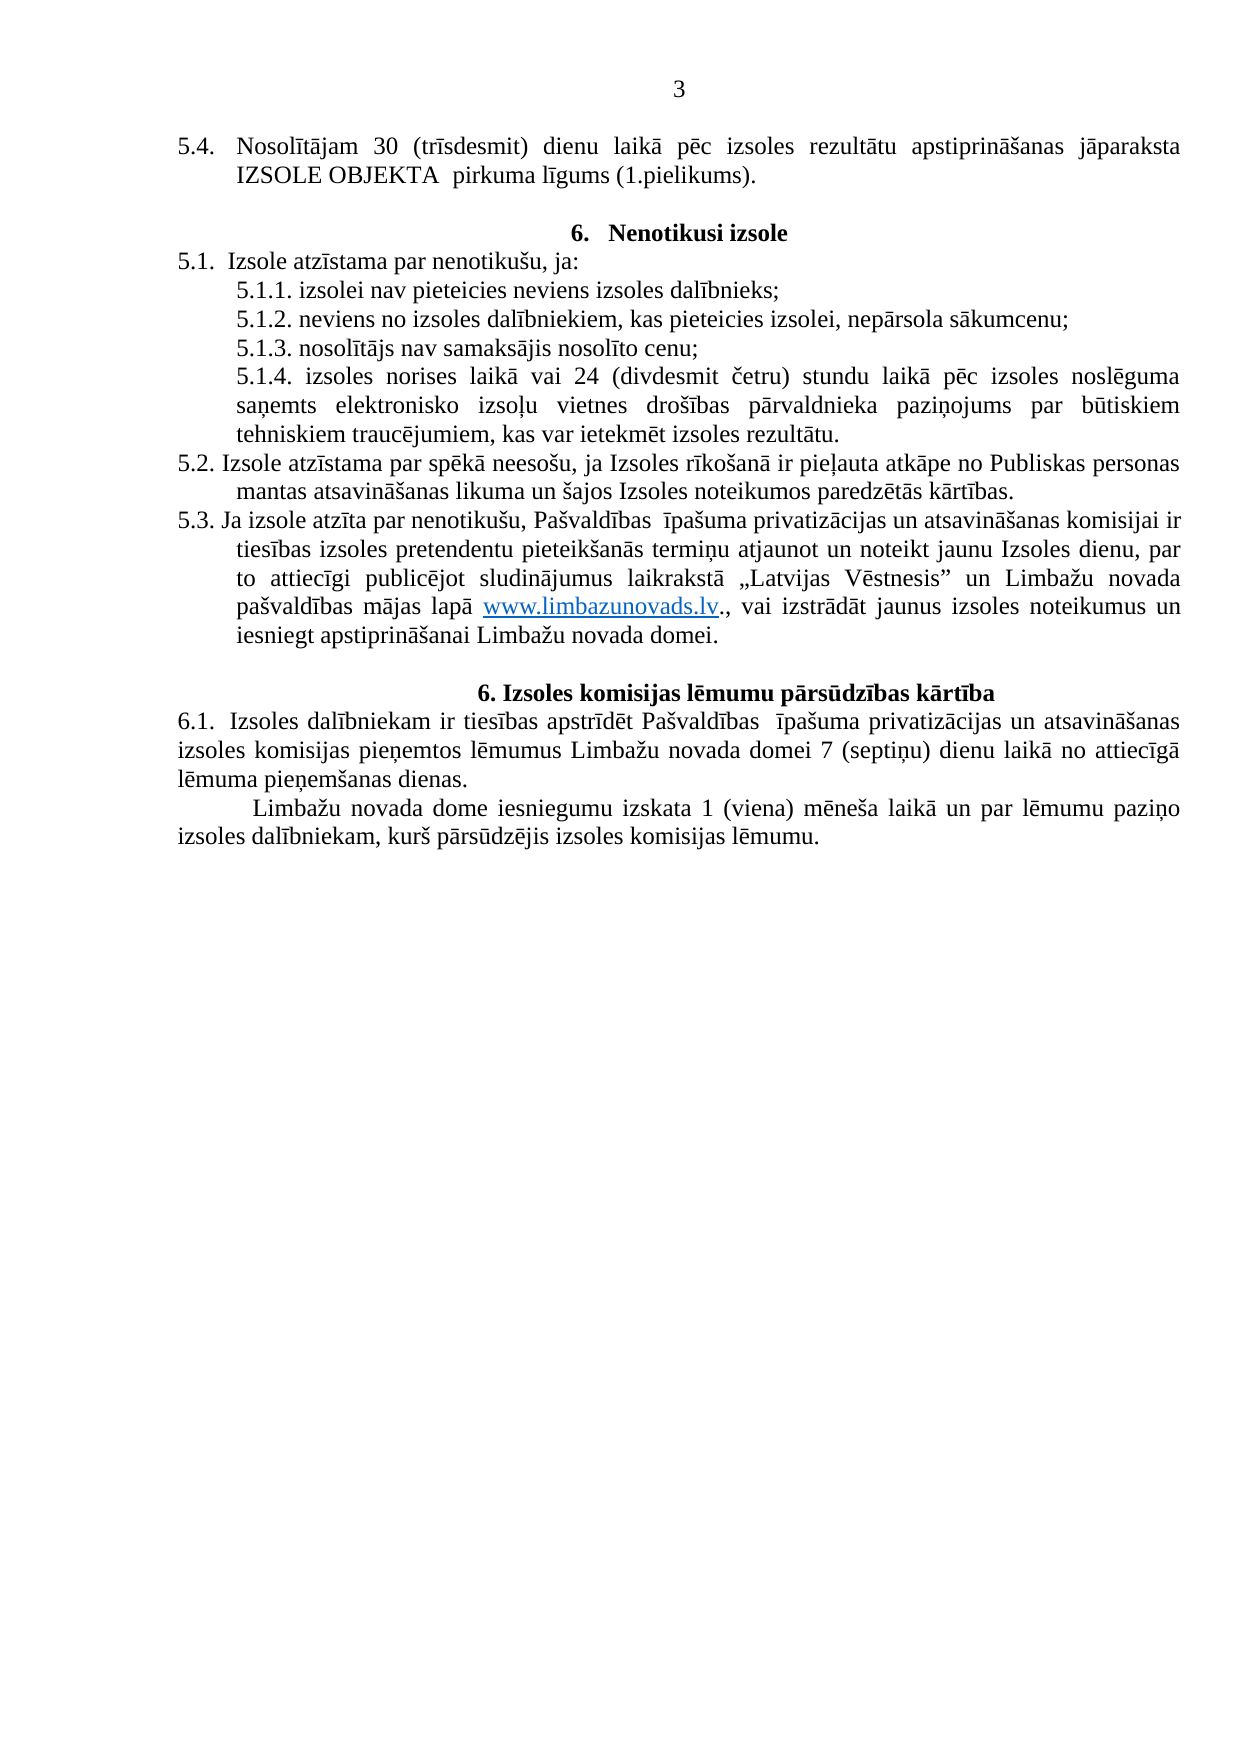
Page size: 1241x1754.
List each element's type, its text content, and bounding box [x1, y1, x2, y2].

list Nenotikusi izsole [177, 218, 1181, 246]
text 5.1.4. izsoles norises laikā vai 24 (divdesmit četru) stundu laikā pēc izsoles noslēguma saņemts elektronisko izsoļu vietnes drošības pārvaldnieka paziņojums par būtiskiem tehniskiem traucējumiem, kas var ietekmēt izsoles rezultātu. [177, 361, 1181, 448]
text 5.2. Izsole atzīstama par spēkā neesošu, ja Izsoles rīkošanā ir pieļauta atkāpe no Publiskas personas mantas atsavināšanas likuma un šajos Izsoles noteikumos paredzētās kārtības. [177, 448, 1181, 505]
text 6.1. Izsoles dalībniekam ir tiesības apstrīdēt Pašvaldības īpašuma privatizācijas un atsavināšanas izsoles komisijas pieņemtos lēmumus Limbažu novada domei 7 (septiņu) dienu laikā no attiecīgā lēmuma pieņemšanas dienas. [177, 706, 1181, 793]
text 5.1. Izsole atzīstama par nenotikušu, ja: [177, 246, 1181, 275]
list Nosolītājam 30 (trīsdesmit) dienu laikā pēc izsoles rezultātu apstiprināšanas jāparaksta izsole objekta pirkuma līgums (1.pielikums). [177, 131, 1181, 189]
text 6. Izsoles komisijas lēmumu pārsūdzības kārtība [461, 678, 1181, 706]
text Limbažu novada dome iesniegumu izskata 1 (viena) mēneša laikā un par lēmumu paziņo izsoles dalībniekam, kurš pārsūdzējis izsoles komisijas lēmumu. [177, 793, 1181, 850]
text 5.3. Ja izsole atzīta par nenotikušu, Pašvaldības īpašuma privatizācijas un atsavināšanas komisijai ir tiesības izsoles pretendentu pieteikšanās termiņu atjaunot un noteikt jaunu Izsoles dienu, par to attiecīgi publicējot sludinājumus laikrakstā „Latvijas Vēstnesis” un Limbažu novada pašvaldības mājas lapā www.limbazunovads.lv., vai izstrādāt jaunus izsoles noteikumus un iesniegt apstiprināšanai Limbažu novada domei. [177, 505, 1181, 649]
text 5.1.2. neviens no izsoles dalībniekiem, kas pieteicies izsolei, nepārsola sākumcenu; [236, 304, 1181, 333]
text 5.1.1. izsolei nav pieteicies neviens izsoles dalībnieks; [236, 275, 1181, 304]
text 5.1.3. nosolītājs nav samaksājis nosolīto cenu; [236, 333, 1181, 361]
